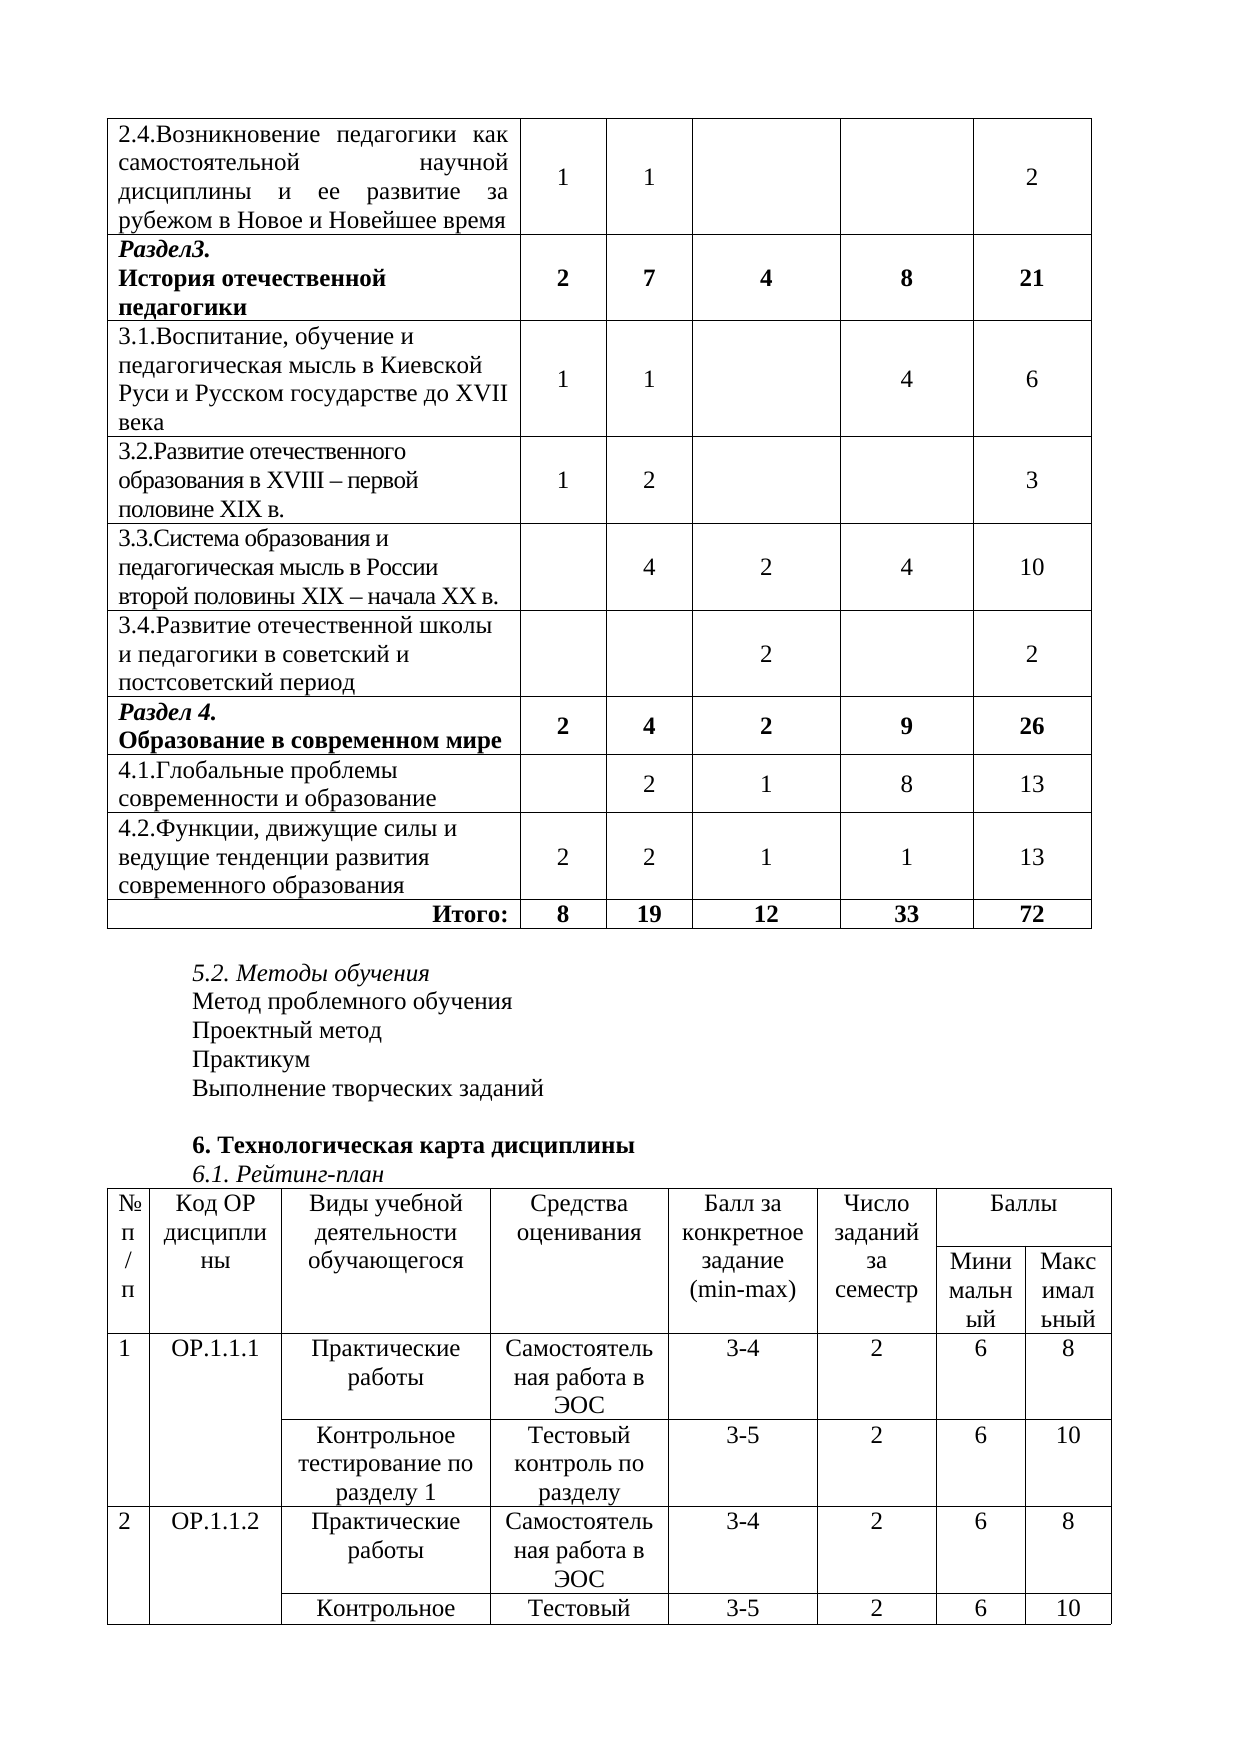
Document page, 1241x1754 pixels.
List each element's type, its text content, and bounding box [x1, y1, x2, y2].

table_cell 1 [607, 321, 692, 436]
table_cell Практические работы [282, 1334, 490, 1419]
table_cell 10 [974, 524, 1091, 609]
text Практикум [118, 1044, 1122, 1073]
table_cell 2 [693, 524, 840, 609]
table_cell 1 [521, 119, 606, 234]
table_cell [521, 611, 606, 696]
table_cell 19 [607, 900, 692, 928]
table_cell [693, 437, 840, 523]
table_header Код ОР дисциплины [150, 1189, 281, 1332]
table_cell 6 [937, 1334, 1025, 1419]
table_cell 3.4.Развитие отечественной школы и педагогики в советский и постсоветский период [108, 611, 520, 696]
table_cell 6 [974, 321, 1091, 436]
table_cell Максимальный [1026, 1247, 1111, 1332]
table_cell 10 [1026, 1420, 1111, 1506]
table_cell 3.2.Развитие отечественного образования в XVIII – первой половине XIX в. [108, 437, 520, 523]
table_cell 4 [693, 235, 840, 320]
table_cell 1 [108, 1334, 149, 1506]
table_cell 2 [607, 755, 692, 812]
table_header Виды учебной деятельности обучающегося [282, 1189, 490, 1332]
table_cell 2 [693, 611, 840, 696]
table_cell ОР.1.1.2 [150, 1507, 281, 1624]
table_cell Практические работы [282, 1507, 490, 1593]
table_cell 21 [974, 235, 1091, 320]
table_cell 12 [693, 900, 840, 928]
table_cell 1 [521, 321, 606, 436]
table_cell Контрольное тестирование по разделу 1 [282, 1420, 490, 1506]
table_cell [521, 755, 606, 812]
table_cell [693, 119, 840, 234]
table_cell 6 [937, 1420, 1025, 1506]
table_cell 2 [974, 611, 1091, 696]
table_cell 4.2.Функции, движущие силы и ведущие тенденции развития современного образования [108, 813, 520, 899]
table_cell ОР.1.1.1 [150, 1334, 281, 1506]
table_cell 4 [607, 697, 692, 754]
table_cell [521, 524, 606, 609]
text 6.1. Рейтинг-план [118, 1159, 1122, 1188]
table_cell 13 [974, 813, 1091, 899]
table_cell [491, 1594, 668, 1624]
table_cell [841, 119, 973, 234]
text Метод проблемного обучения [118, 986, 1122, 1015]
table_cell 7 [607, 235, 692, 320]
table_cell 72 [974, 900, 1091, 928]
table_cell 2 [521, 697, 606, 754]
table_cell 8 [1026, 1507, 1111, 1593]
table_cell Минимальный [937, 1247, 1025, 1332]
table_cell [282, 1594, 490, 1624]
table_cell Раздел 4. Образование в современном мире [108, 697, 520, 754]
table_cell 4 [841, 321, 973, 436]
table_cell 2 [521, 813, 606, 899]
table_cell 3 [974, 437, 1091, 523]
table_cell 2 [693, 697, 840, 754]
table_cell 4 [607, 524, 692, 609]
table_cell 2 [521, 235, 606, 320]
table_cell Самостоятельная работа в ЭОС [491, 1334, 668, 1419]
table_cell Самостоятельная работа в ЭОС [491, 1507, 668, 1593]
table_cell 2 [974, 119, 1091, 234]
table_cell 2 [818, 1334, 936, 1419]
table_cell 13 [974, 755, 1091, 812]
table_header №п/п [108, 1189, 149, 1332]
table_cell Итого: [108, 900, 520, 928]
table_cell 8 [1026, 1334, 1111, 1419]
table_cell [841, 437, 973, 523]
table_cell 2 [108, 1507, 149, 1624]
table_cell 4.1.Глобальные проблемы современности и образование [108, 755, 520, 812]
table_cell 33 [841, 900, 973, 928]
table_cell 9 [841, 697, 973, 754]
table_cell 2.4.Возникновение педагогики как самостоятельной научной дисциплины и ее развитие за рубежом в Новое и Новейшее время [108, 119, 520, 234]
table_cell 1 [693, 755, 840, 812]
table_cell 1 [607, 119, 692, 234]
table_cell 3-4 [669, 1507, 817, 1593]
text 6. Технологическая карта дисциплины [118, 1130, 1122, 1159]
table_header Балл за конкретное задание (min-max) [669, 1189, 817, 1332]
table_cell 2 [607, 813, 692, 899]
table_cell Раздел3. История отечественной педагогики [108, 235, 520, 320]
table_cell 8 [841, 755, 973, 812]
table_cell 1 [521, 437, 606, 523]
table_cell [607, 611, 692, 696]
table_cell Тестовый контроль по разделу [491, 1420, 668, 1506]
text Проектный метод [118, 1015, 1122, 1044]
table_cell 4 [841, 524, 973, 609]
table_cell 3.1.Воспитание, обучение и педагогическая мысль в Киевской Руси и Русском государстве до XVII века [108, 321, 520, 436]
table_cell 3-5 [669, 1594, 817, 1624]
table_cell [693, 321, 840, 436]
table_cell 1 [693, 813, 840, 899]
table_header Средства оценивания [491, 1189, 668, 1332]
table_cell 10 [1026, 1594, 1111, 1624]
text Выполнение творческих заданий [118, 1073, 1122, 1101]
table_cell 2 [818, 1507, 936, 1593]
table_cell 2 [818, 1594, 936, 1624]
table_cell 26 [974, 697, 1091, 754]
table_cell 3-5 [669, 1420, 817, 1506]
table_cell 8 [841, 235, 973, 320]
table_cell 6 [937, 1594, 1025, 1624]
text 5.2. Методы обучения [118, 958, 1122, 986]
table_cell 6 [937, 1507, 1025, 1593]
table_header Баллы [937, 1189, 1111, 1246]
table_header Число заданий за семестр [818, 1189, 936, 1332]
table_cell 3-4 [669, 1334, 817, 1419]
table_cell 1 [841, 813, 973, 899]
table_cell 3.3.Система образования и педагогическая мысль в России второй половины XIX – начала ХХ в. [108, 524, 520, 609]
table_cell 2 [607, 437, 692, 523]
table_cell [841, 611, 973, 696]
table_cell 8 [521, 900, 606, 928]
table_cell 2 [818, 1420, 936, 1506]
